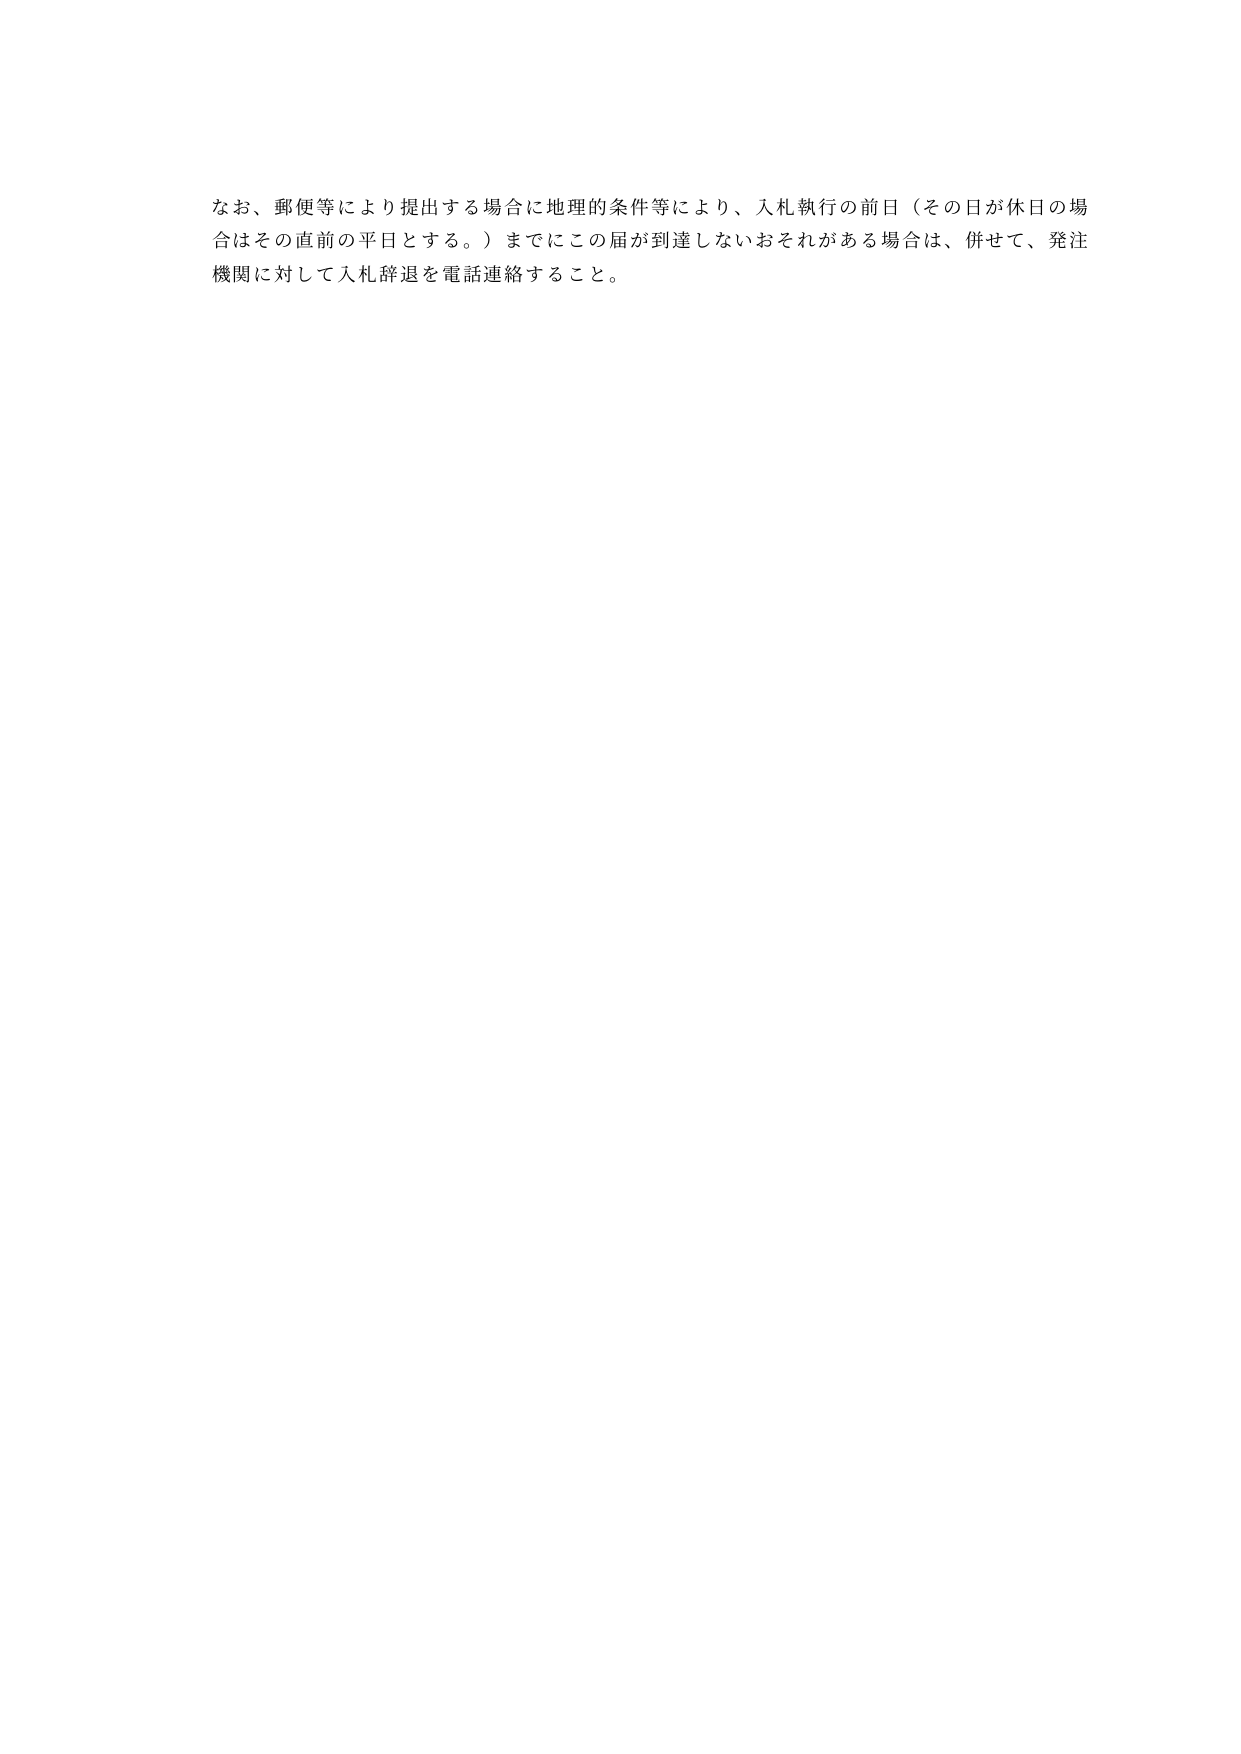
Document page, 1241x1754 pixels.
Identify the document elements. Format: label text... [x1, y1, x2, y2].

text なお、郵便等により提出する場合に地理的条件等により、入札執行の前日（その日が休日の場合はその直前の平日とする。）までにこの届が到達しないおそれがある場合は、併せて、発注機関に対して入札辞退を電話連絡すること。 [149, 189, 1091, 290]
